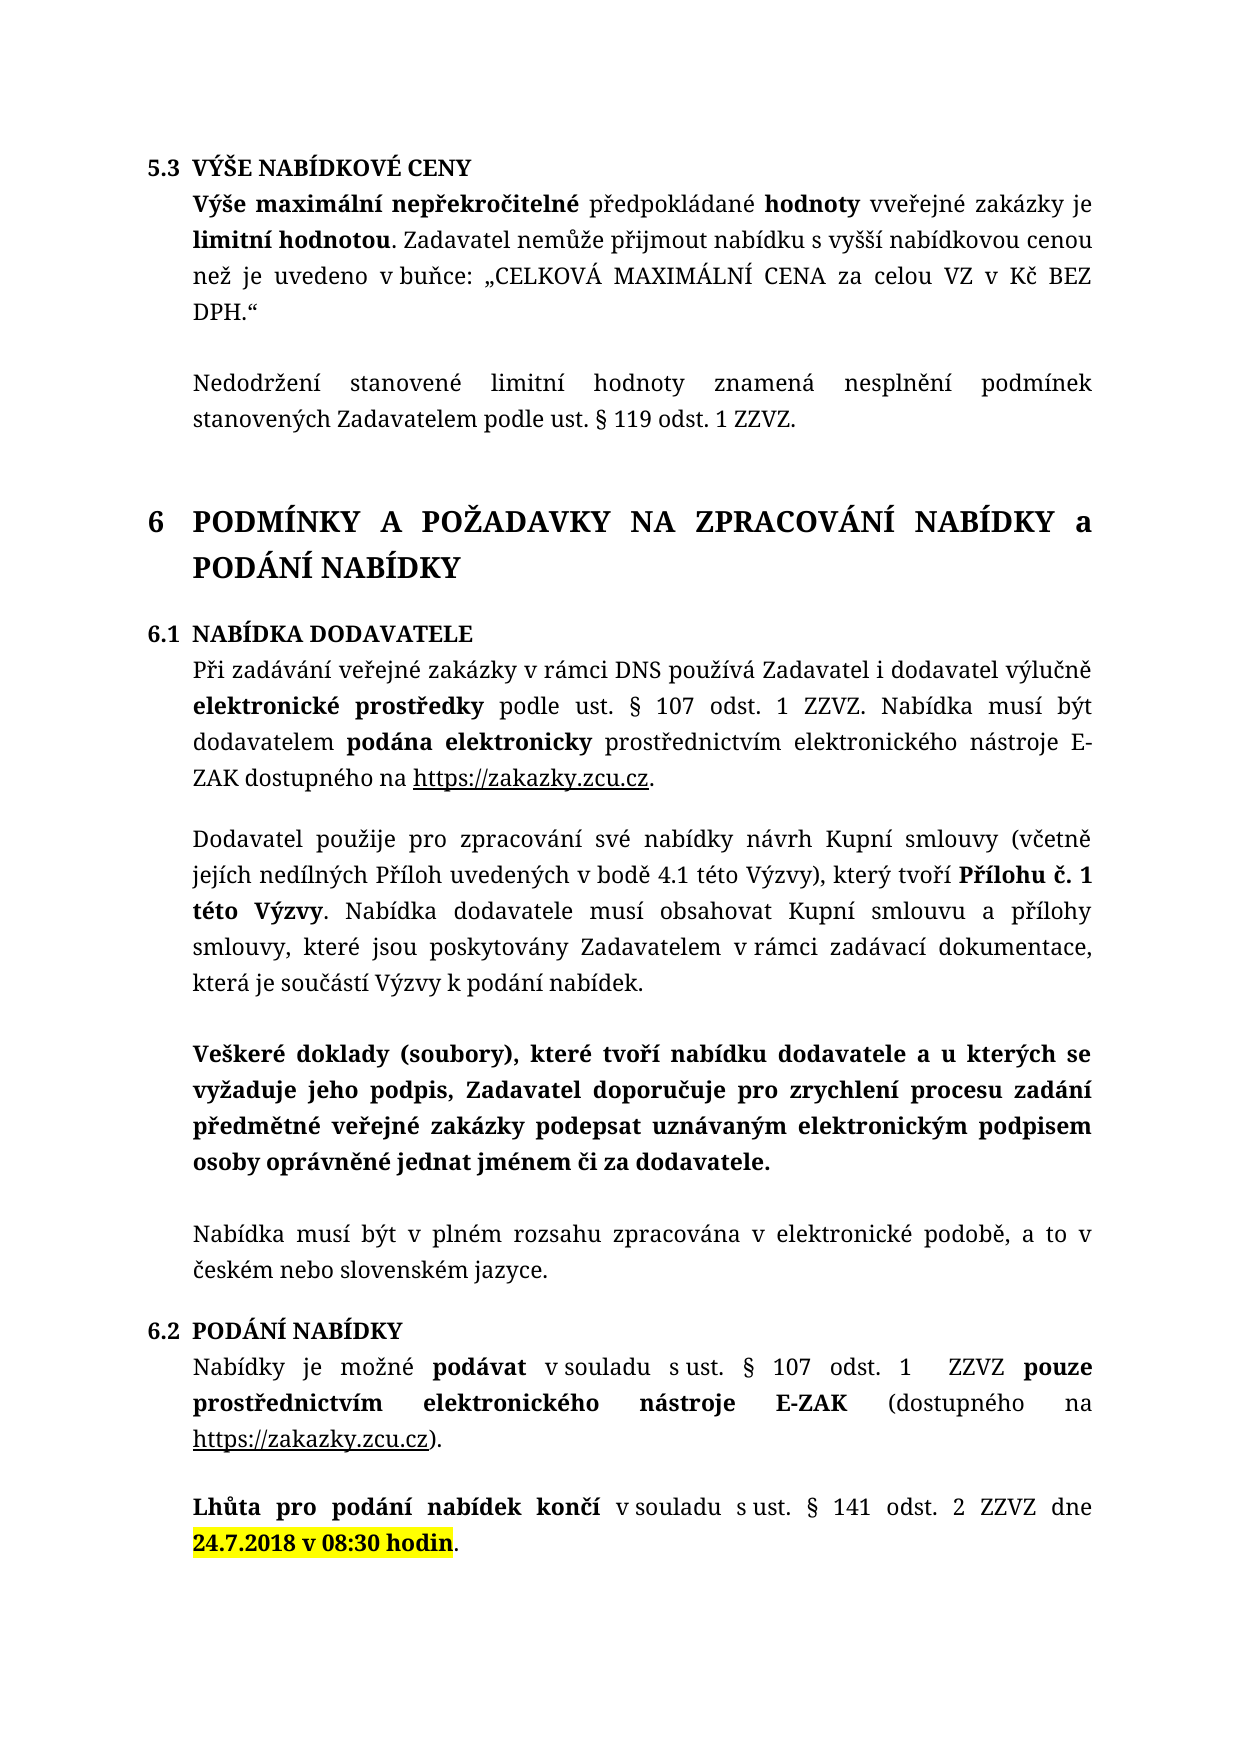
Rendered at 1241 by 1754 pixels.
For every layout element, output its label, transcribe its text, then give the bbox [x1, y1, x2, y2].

subtitle PODÁNÍ NABÍDKY [147, 1315, 1093, 1346]
text Lhůta pro podání nabídek končí v souladu s ust. § 141 odst. 2 ZZVZ dne 24.7.2018 v 08:30 hodin. [193, 1491, 1093, 1558]
text Nabídka musí být v plném rozsahu zpracována v elektronické podobě, a to v českém nebo slovenském jazyce. [193, 1218, 1093, 1285]
text Veškeré doklady (soubory), které tvoří nabídku dodavatele a u kterých se vyžaduje jeho podpis, Zadavatel doporučuje pro zrychlení procesu zadání předmětné veřejné zakázky podepsat uznávaným elektronickým podpisem osoby oprávněné jednat jménem či za dodavatele. [193, 1038, 1093, 1177]
subtitle NABÍDKA DODAVATELE [147, 618, 1093, 649]
text Nabídky je možné podávat v souladu s ust. § 107 odst. 1 ZZVZ pouze prostřednictvím elektronického nástroje E-ZAK (dostupného na https://zakazky.zcu.cz). [193, 1351, 1093, 1454]
subtitle PODMÍNKY A POŽADAVKY NA ZPRACOVÁNÍ NABÍDKY a PODÁNÍ NABÍDKY [148, 502, 1093, 587]
text Nedodržení stanovené limitní hodnoty znamená nesplnění podmínek stanovených Zadavatelem podle ust. § 119 odst. 1 ZZVZ. [193, 367, 1093, 434]
subtitle VÝŠE NABÍDKOVÉ CENY [147, 152, 1093, 183]
text Při zadávání veřejné zakázky v rámci DNS používá Zadavatel i dodavatel výlučně elektronické prostředky podle ust. § 107 odst. 1 ZZVZ. Nabídka musí být dodavatelem podána elektronicky prostřednictvím elektronického nástroje E-ZAK dostupného na https://zakazky.zcu.cz. [193, 654, 1093, 793]
text Výše maximální nepřekročitelné předpokládané hodnoty vveřejné zakázky je limitní hodnotou. Zadavatel nemůže přijmout nabídku s vyšší nabídkovou cenou než je uvedeno v buňce: „CELKOVÁ MAXIMÁLNÍ CENA za celou VZ v Kč BEZ DPH.“ [193, 188, 1093, 327]
text Dodavatel použije pro zpracování své nabídky návrh Kupní smlouvy (včetně jejích nedílných Příloh uvedených v bodě 4.1 této Výzvy), který tvoří Přílohu č. 1 této Výzvy. Nabídka dodavatele musí obsahovat Kupní smlouvu a přílohy smlouvy, které jsou poskytovány Zadavatelem v rámci zadávací dokumentace, která je součástí Výzvy k podání nabídek. [192, 823, 1093, 998]
